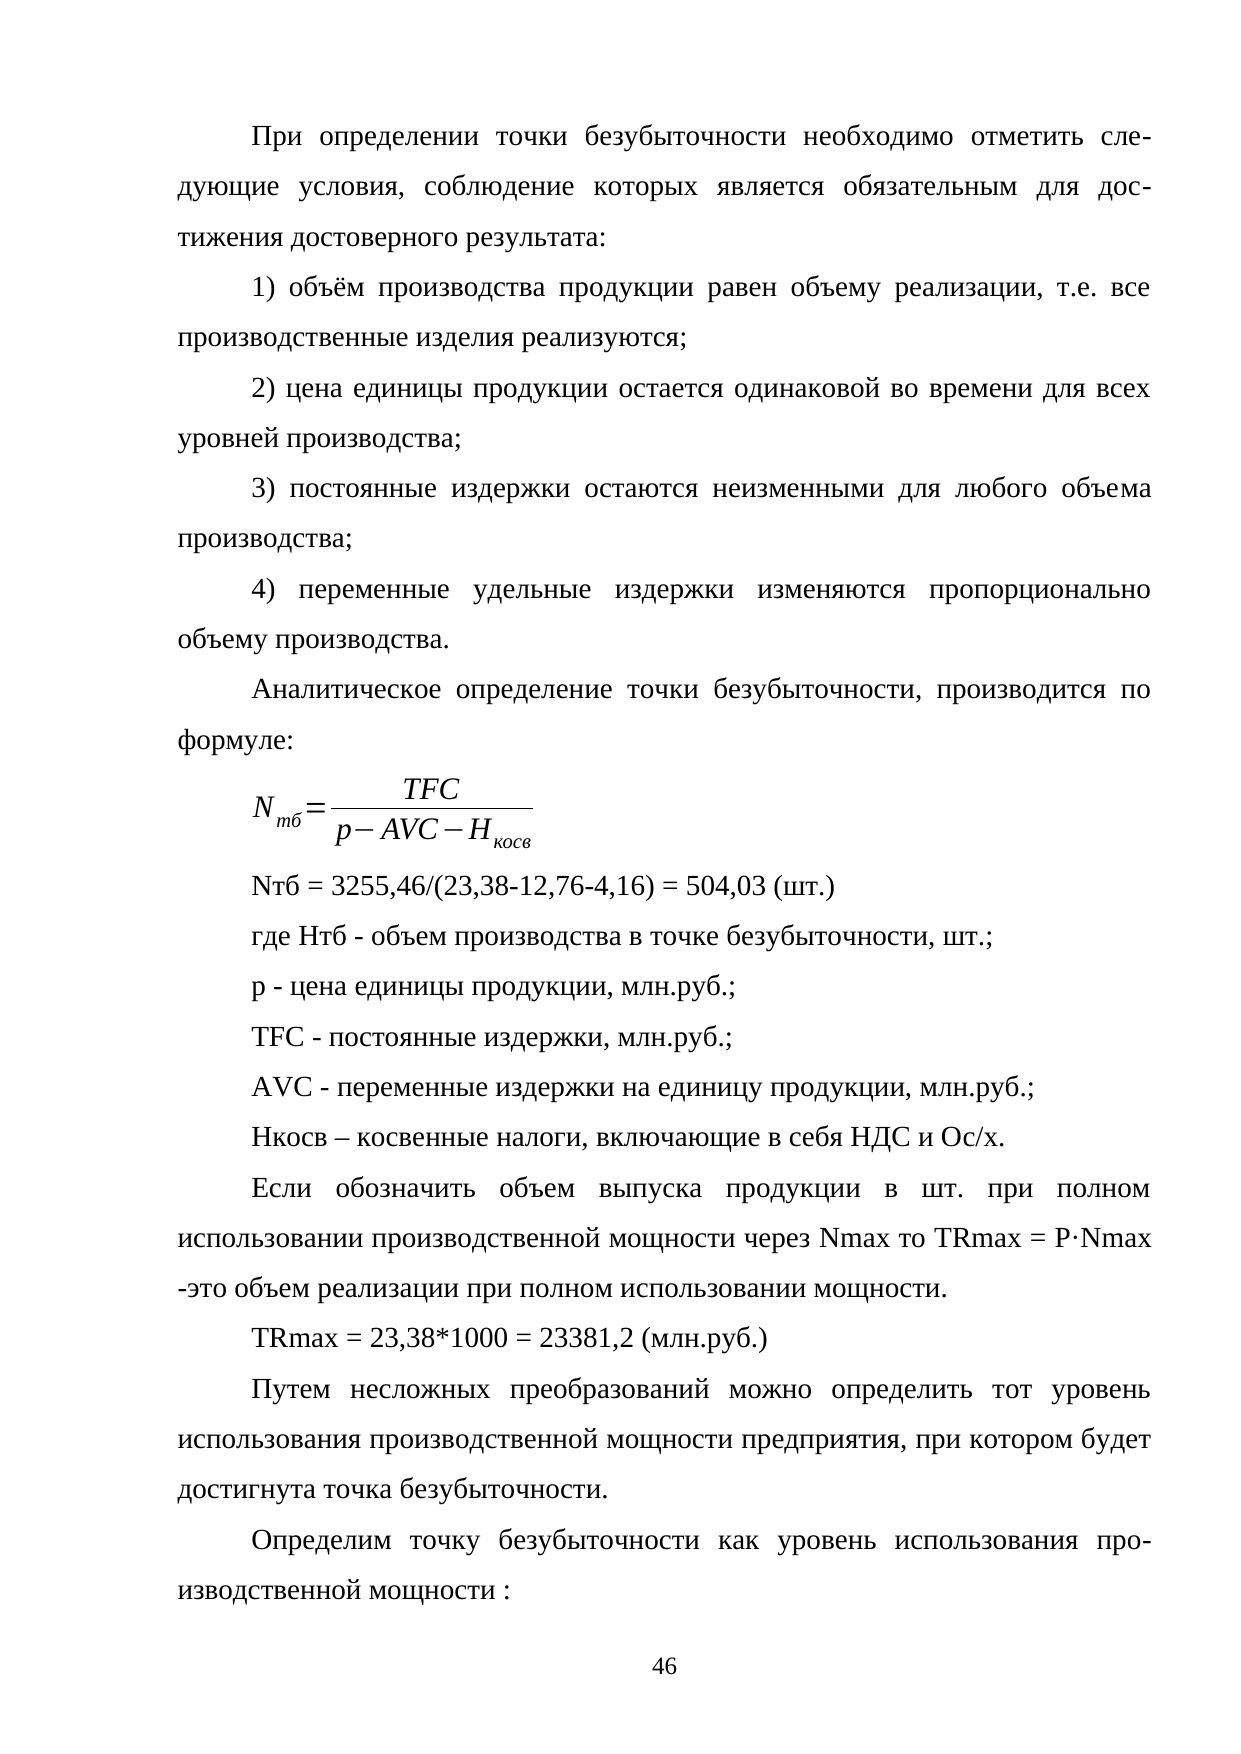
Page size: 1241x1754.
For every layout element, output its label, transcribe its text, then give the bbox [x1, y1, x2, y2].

text p - цена единицы продукции, млн.руб.; [177, 968, 1152, 1002]
text 1) объём производства продукции равен объему реализации, т.е. все производственные изделия реализуются; [177, 269, 1152, 353]
text Если обозначить объем выпуска продукции в шт. при полном использовании производственной мощности через Nmax то TRmax = P·Nmax -это объем реализации при полном использовании мощности. [177, 1170, 1152, 1304]
text AVC - переменные издержки на единицу продукции, млн.руб.; [177, 1069, 1152, 1103]
text TFC - постоянные издержки, млн.руб.; [177, 1019, 1152, 1052]
text Путем несложных преобразований можно определить тот уровень использования производственной мощности предприятия, при котором будет достигнута точка безубыточности. [177, 1371, 1152, 1505]
text Определим точку безубыточности как уровень использования производственной мощности : [177, 1522, 1152, 1606]
text Нкосв – косвенные налоги, включающие в себя НДС и Ос/х. [177, 1119, 1152, 1153]
text 3) постоянные издержки остаются неизменными для любого объема производства; [177, 470, 1152, 554]
text TRmax = 23,38*1000 = 23381,2 (млн.руб.) [177, 1321, 1152, 1354]
text 4) переменные удельные издержки изменяются пропорционально объему производства. [177, 571, 1152, 655]
text Аналитическое определение точки безубыточности, производится по формуле: [177, 672, 1152, 755]
text Nтб = 3255,46/(23,38-12,76-4,16) = 504,03 (шт.) [177, 868, 1152, 901]
text 2) цена единицы продукции остается одинаковой во времени для всех уровней производства; [177, 370, 1152, 453]
text где Нтб - объем производства в точке безубыточности, шт.; [177, 918, 1152, 952]
text При определении точки безубыточности необходимо отметить следующие условия, соблюдение которых является обязательным для достижения достоверного результата: [177, 118, 1152, 252]
